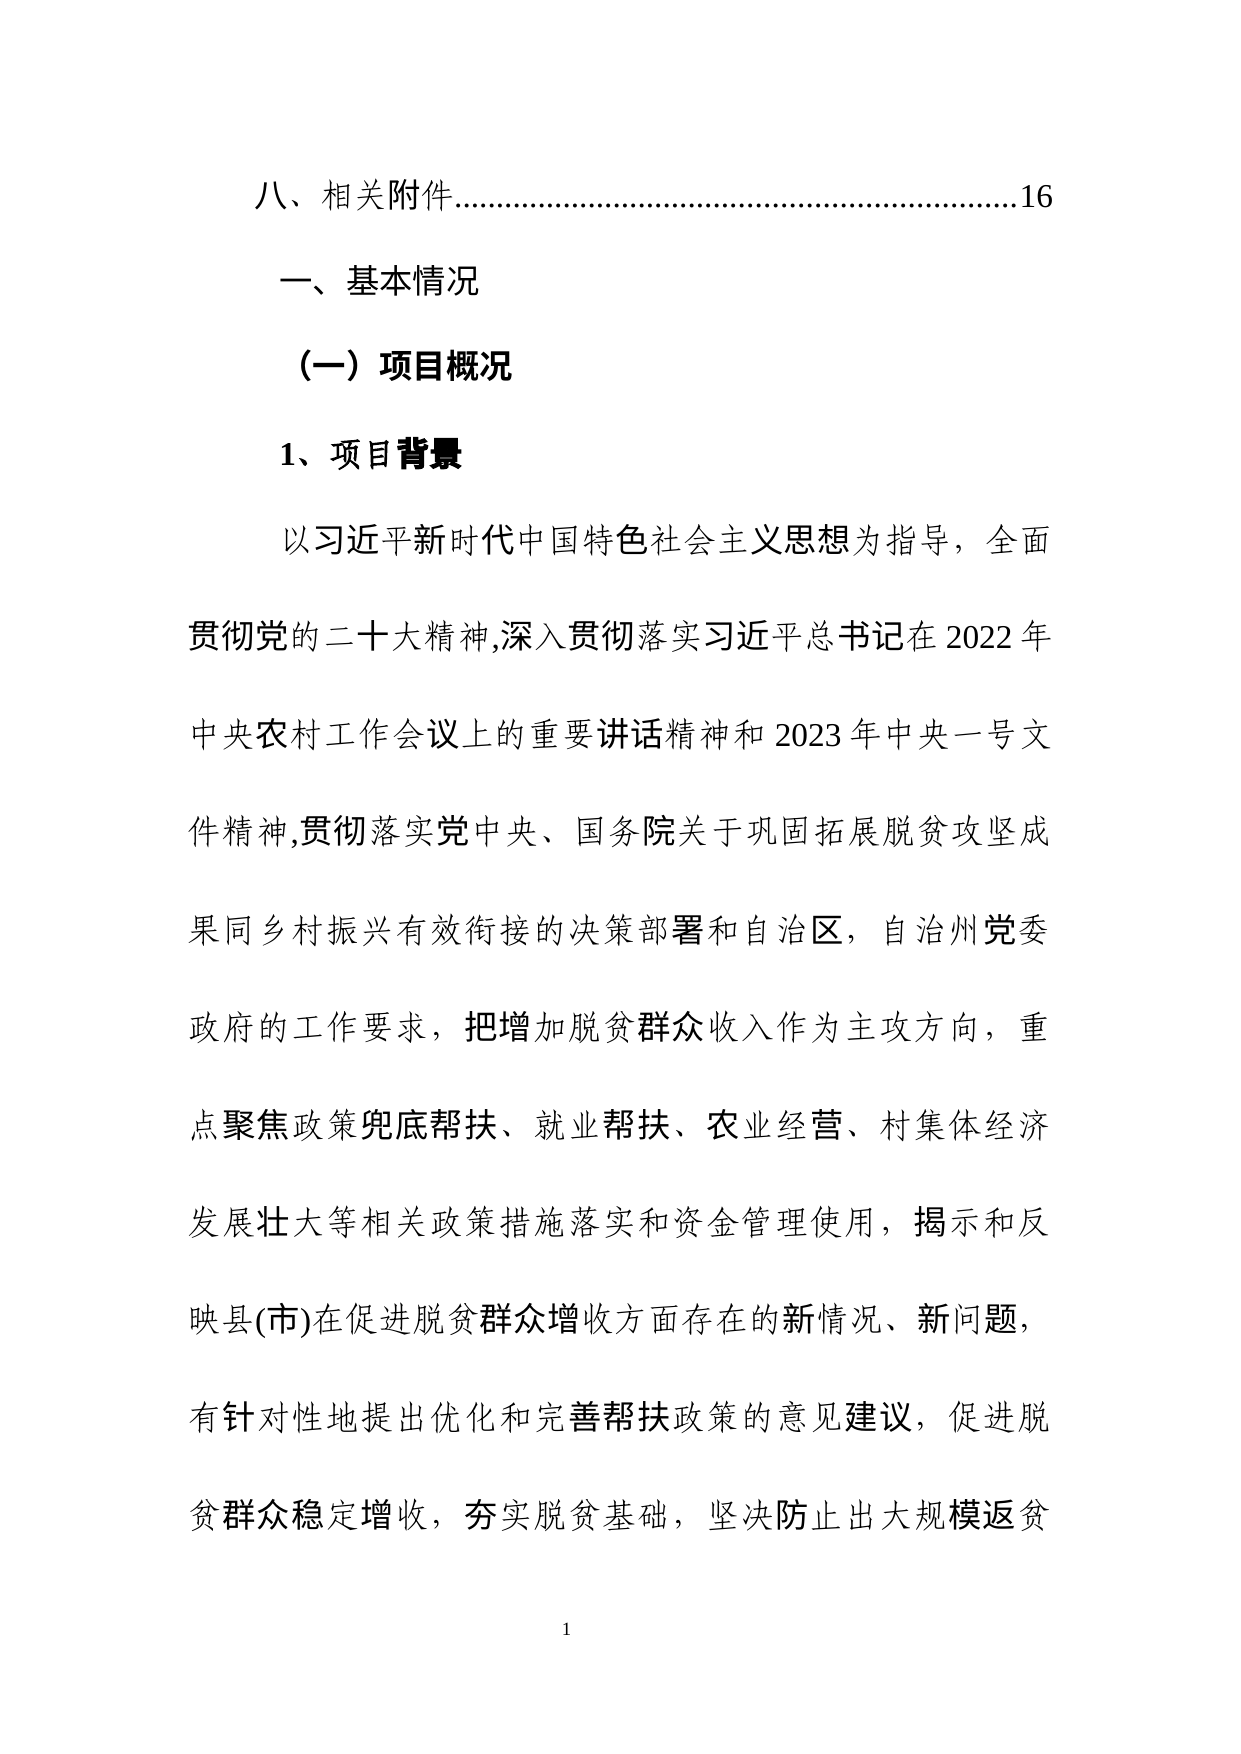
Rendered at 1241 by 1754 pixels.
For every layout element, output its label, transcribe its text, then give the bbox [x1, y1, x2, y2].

subtitle 一、基本情况 [187, 247, 1053, 312]
subtitle （一）项目概况 [187, 331, 1053, 396]
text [187, 505, 1053, 1545]
text 八、相关附件 16 [187, 162, 1053, 227]
text 1、项目背景 [187, 420, 1053, 485]
